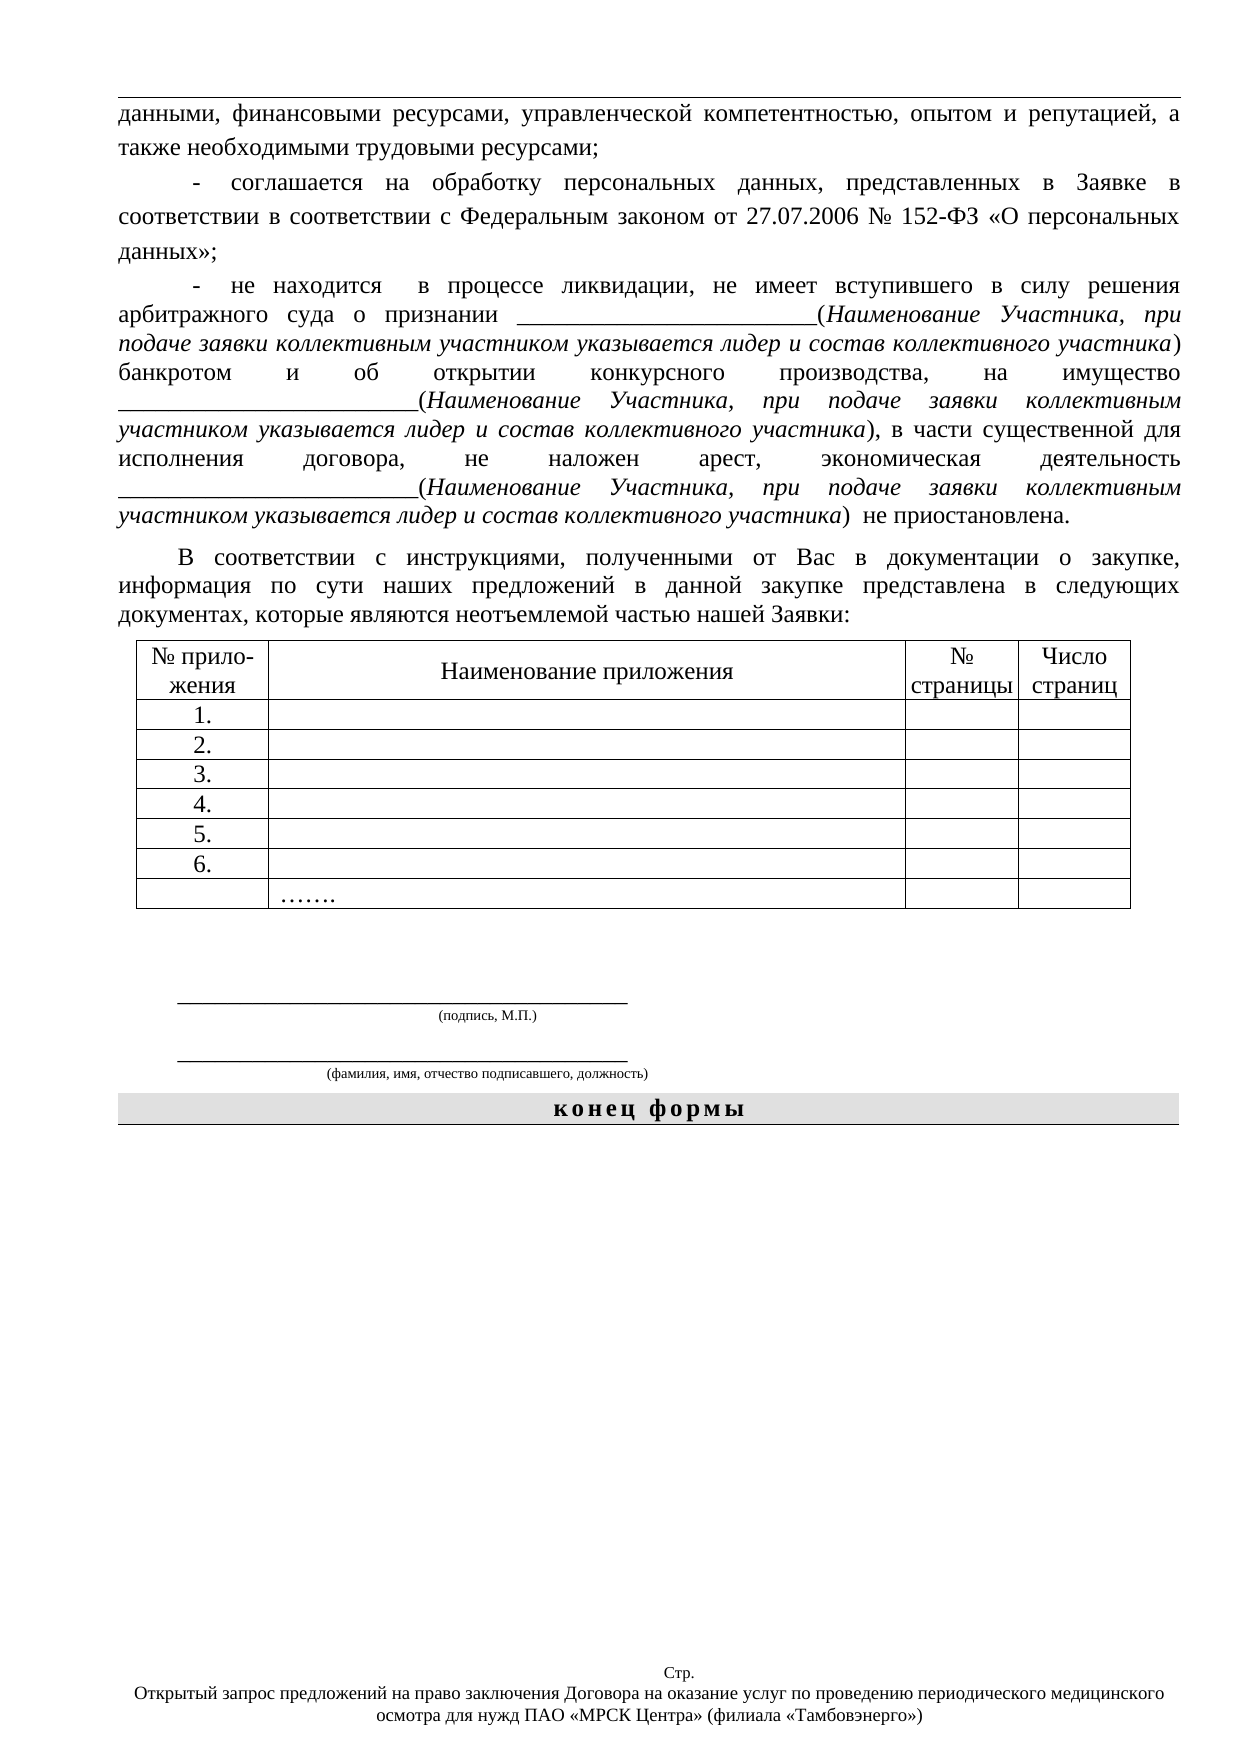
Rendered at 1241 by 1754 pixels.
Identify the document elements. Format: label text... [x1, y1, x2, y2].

table_cell [906, 819, 1018, 848]
table_cell [906, 730, 1018, 758]
table_cell [269, 760, 905, 788]
table_cell [906, 849, 1018, 878]
table_cell ……. [269, 879, 905, 907]
text (фамилия, имя, отчество подписавшего, должность) [118, 1065, 797, 1093]
table_cell [137, 879, 268, 907]
table_cell [906, 700, 1018, 729]
table_cell 2. [137, 730, 268, 758]
list не находится в процессе ликвидации, не имеет вступившего в силу решения арбитражного суда о признании ________________________(Наименование Участника, при подаче заявки коллективным участником указывается лидер и состав коллективного участника) банкротом и об открытии конкурсного производства, на имущество ________________________(Наименование Участника, при подаче заявки коллективным участником указывается лидер и состав коллективного участника), в части существенной для исполнения договора, не наложен арест, экономическая деятельность ________________________(Наименование Участника, при подаче заявки коллективным участником указывается лидер и состав коллективного участника) не приостановлена. [118, 270, 1181, 529]
table_cell [269, 789, 905, 818]
table_header Наименование приложения [269, 641, 905, 699]
table_cell [1019, 819, 1130, 848]
text (подпись, М.П.) [118, 1007, 797, 1036]
table_cell 3. [137, 760, 268, 788]
table_cell [906, 789, 1018, 818]
table_cell 5. [137, 819, 268, 848]
text ____________________________________ [118, 1036, 1181, 1065]
list соглашается на обработку персональных данных, представленных в Заявке в соответствии в соответствии с Федеральным законом от 27.07.2006 № 152-ФЗ «О персональных данных»; [118, 167, 1181, 265]
table_cell 1. [137, 700, 268, 729]
text ____________________________________ [118, 978, 1181, 1007]
table_header № страницы [906, 641, 1018, 699]
table_cell [1019, 789, 1130, 818]
table_cell [1019, 700, 1130, 729]
table_cell [1019, 849, 1130, 878]
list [118, 98, 1181, 161]
table_header Число страниц [1019, 641, 1130, 699]
table_cell [1019, 730, 1130, 758]
table_cell 4. [137, 789, 268, 818]
table_cell [906, 760, 1018, 788]
table_cell 6. [137, 849, 268, 878]
text конец формы [118, 1093, 1179, 1124]
table_header № прило-жения [137, 641, 268, 699]
table_cell [269, 730, 905, 758]
text В соответствии с инструкциями, полученными от Вас в документации о закупке, информация по сути наших предложений в данной закупке представлена в следующих документах, которые являются неотъемлемой частью нашей Заявки: [118, 542, 1181, 628]
table_cell [1019, 879, 1130, 907]
table_cell [269, 849, 905, 878]
table_cell [269, 700, 905, 729]
table_cell [906, 879, 1018, 907]
table_cell [1019, 760, 1130, 788]
table_cell [269, 819, 905, 848]
